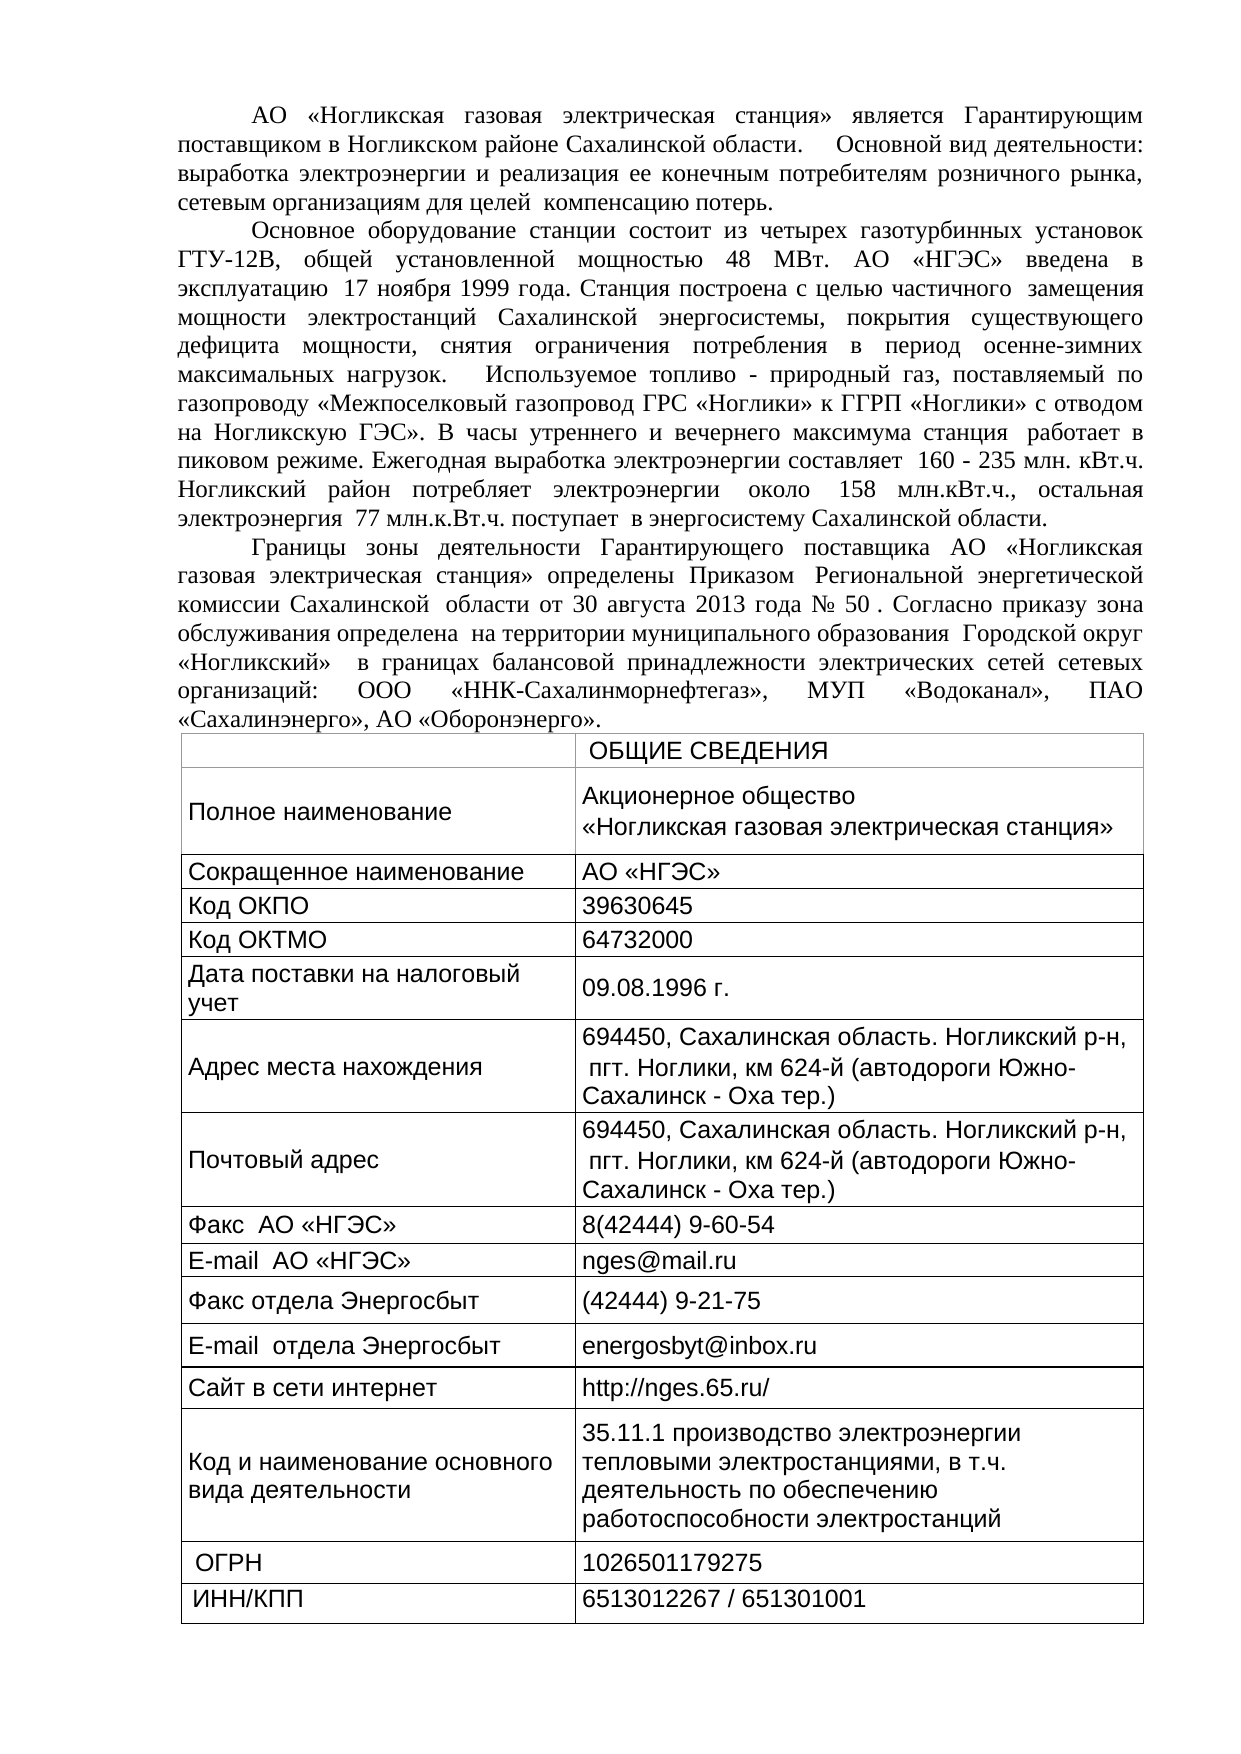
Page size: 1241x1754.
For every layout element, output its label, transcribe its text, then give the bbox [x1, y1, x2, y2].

table_cell Полное наименование [182, 768, 575, 854]
table_cell ОГРН [182, 1542, 575, 1583]
table_cell 694450, Сахалинская область. Ногликский р-н, пгт. Ноглики, км 624-й (автодороги Южно-Сахалинск - Оха тер.) [576, 1113, 1143, 1206]
table_cell Дата поставки на налоговый учет [182, 957, 575, 1019]
text АО «Ногликская газовая электрическая станция» является Гарантирующим поставщиком в Ногликском районе Сахалинской области. Основной вид деятельности: выработка электроэнергии и реализация ее конечным потребителям розничного рынка, сетевым организациям для целей компенсацию потерь. [177, 100, 1144, 215]
table_cell Код ОКПО [182, 889, 575, 922]
table_cell 35.11.1 производство электроэнергии тепловыми электростанциями, в т.ч. деятельность по обеспечению работоспособности электростанций [576, 1409, 1143, 1541]
table_cell 39630645 [576, 889, 1143, 922]
table_cell E-mail отдела Энергосбыт [182, 1324, 575, 1366]
table_cell Сокращенное наименование [182, 855, 575, 888]
table_header ОБЩИЕ СВЕДЕНИЯ [576, 734, 1143, 767]
table_cell Акционерное общество «Ногликская газовая электрическая станция» [576, 768, 1143, 854]
table_cell Факс отдела Энергосбыт [182, 1277, 575, 1323]
table_cell 64732000 [576, 923, 1143, 956]
table_cell nges@mail.ru [576, 1244, 1143, 1276]
table_cell (42444) 9-21-75 [576, 1277, 1143, 1323]
table_cell energosbyt@inbox.ru [576, 1324, 1143, 1366]
table_cell 09.08.1996 г. [576, 957, 1143, 1019]
table_cell АО «НГЭС» [576, 855, 1143, 888]
table_cell Сайт в сети интернет [182, 1368, 575, 1408]
table_cell E-mail АО «НГЭС» [182, 1244, 575, 1276]
table_header [182, 734, 575, 767]
table_cell Код и наименование основного вида деятельности [182, 1409, 575, 1541]
table_cell Код ОКТМО [182, 923, 575, 956]
table_cell Факс АО «НГЭС» [182, 1207, 575, 1243]
table_cell 8(42444) 9-60-54 [576, 1207, 1143, 1243]
text Границы зоны деятельности Гарантирующего поставщика АО «Ногликская газовая электрическая станция» определены Приказом Региональной энергетической комиссии Сахалинской области от 30 августа 2013 года № 50 . Согласно приказу зона обслуживания определена на территории муниципального образования Городской округ «Ногликский» в границах балансовой принадлежности электрических сетей сетевых организаций: ООО «ННК-Сахалинморнефтегаз», МУП «Водоканал», ПАО «Сахалинэнерго», АО «Оборонэнерго». [177, 532, 1144, 733]
table_cell http://nges.65.ru/ [576, 1368, 1143, 1408]
table_cell 1026501179275 [576, 1542, 1143, 1583]
table_cell Почтовый адрес [182, 1113, 575, 1206]
table_cell 694450, Сахалинская область. Ногликский р-н, пгт. Ноглики, км 624-й (автодороги Южно-Сахалинск - Оха тер.) [576, 1020, 1143, 1112]
text Основное оборудование станции состоит из четырех газотурбинных установок ГТУ-12В, общей установленной мощностью 48 МВт. АО «НГЭС» введена в эксплуатацию 17 ноября 1999 года. Станция построена с целью частичного замещения мощности электростанций Сахалинской энергосистемы, покрытия существующего дефицита мощности, снятия ограничения потребления в период осенне-зимних максимальных нагрузок. Используемое топливо - природный газ, поставляемый по газопроводу «Межпоселковый газопровод ГРС «Ноглики» к ГГРП «Ноглики» с отводом на Ногликскую ГЭС». В часы утреннего и вечернего максимума станция работает в пиковом режиме. Ежегодная выработка электроэнергии составляет 160 - 235 млн. кВт.ч. Ногликский район потребляет электроэнергии около 158 млн.кВт.ч., остальная электроэнергия 77 млн.к.Вт.ч. поступает в энергосистему Сахалинской области. [177, 215, 1144, 532]
table_cell ИНН/КПП [182, 1584, 575, 1623]
table_cell Адрес места нахождения [182, 1020, 575, 1112]
table_cell 6513012267 / 651301001 [576, 1584, 1143, 1623]
